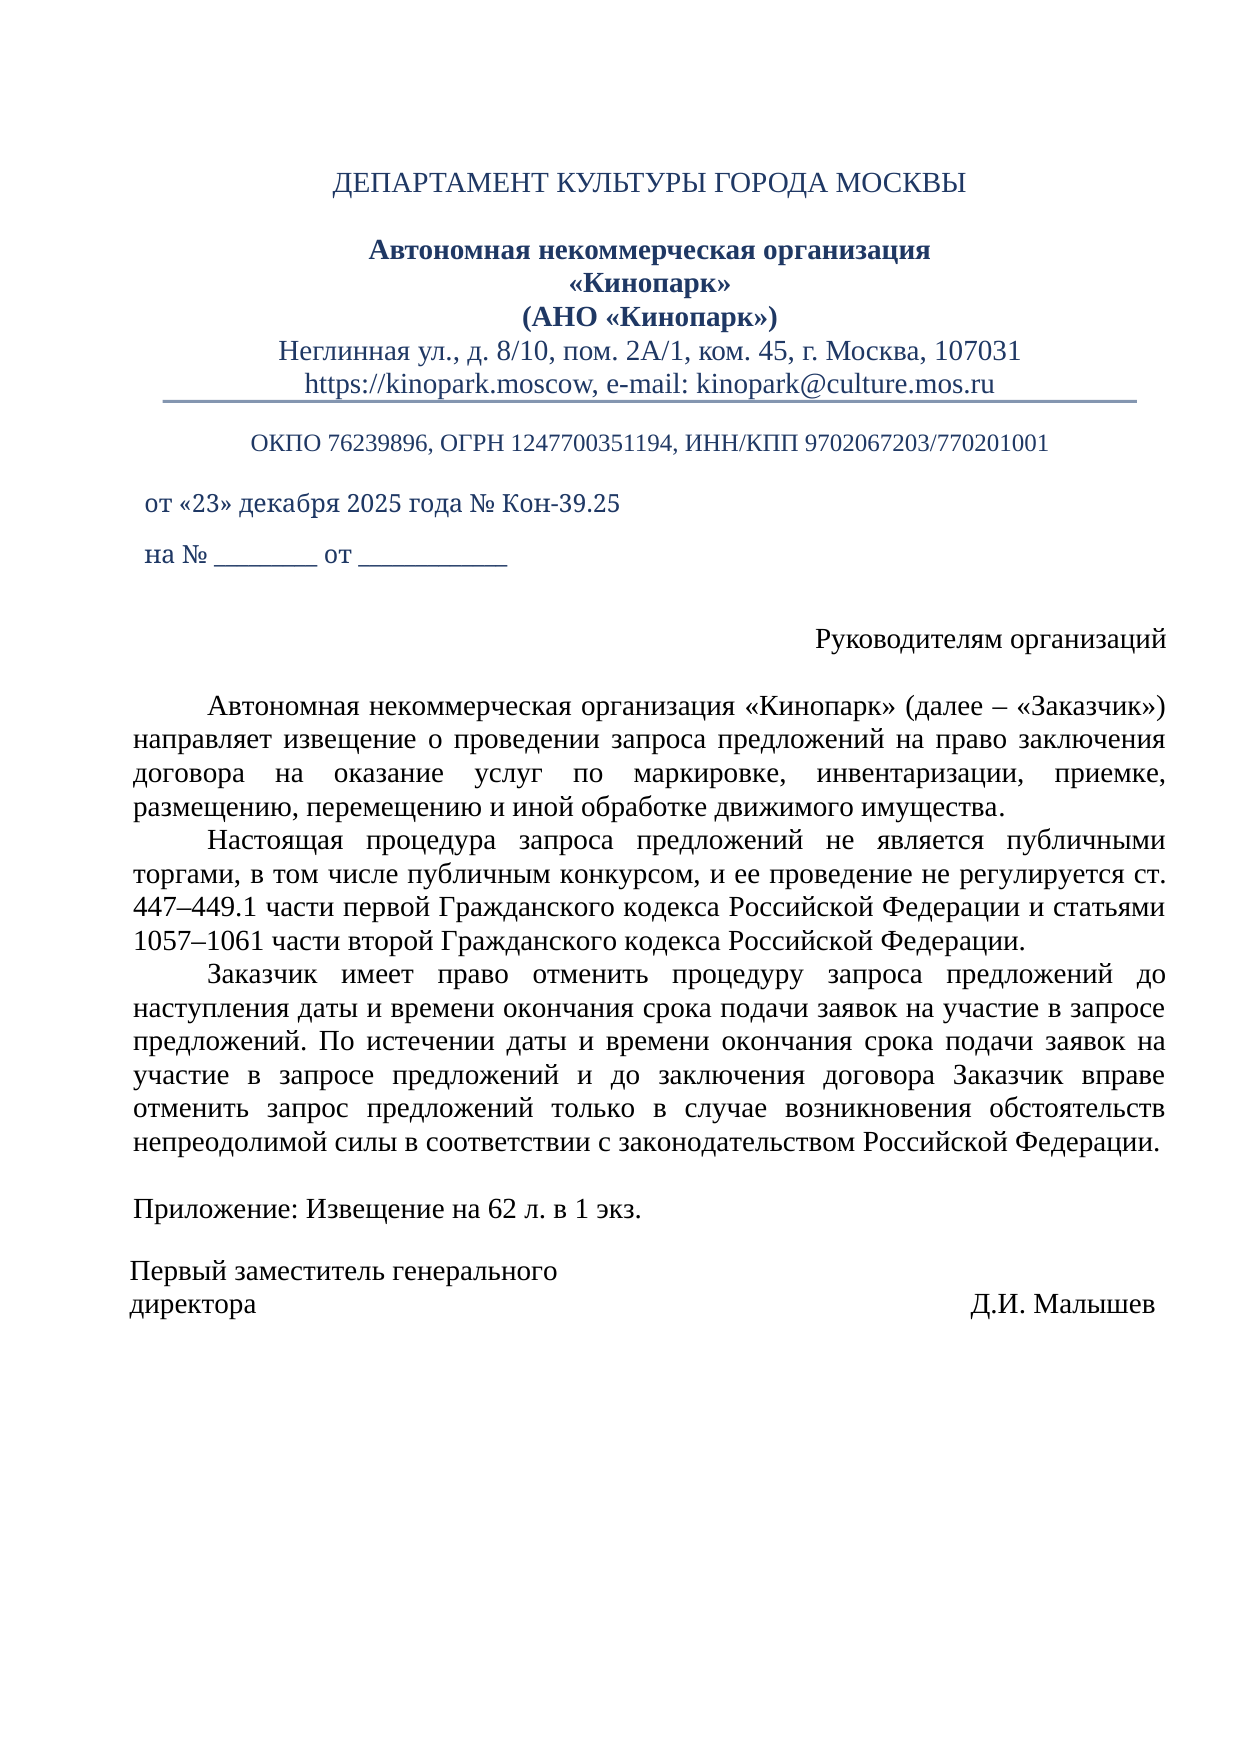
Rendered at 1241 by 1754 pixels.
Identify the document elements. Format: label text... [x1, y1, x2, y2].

text Автономная некоммерческая организация [133, 232, 1167, 266]
text ОКПО 76239896, ОГРН 1247700351194, ИНН/КПП 9702067203/770201001 [133, 428, 1167, 457]
text Настоящая процедура запроса предложений не является публичными торгами, в том числе публичным конкурсом, и ее проведение не регулируется ст. 447–449.1 части первой Гражданского кодекса Российской Федерации и статьями 1057–1061 части второй Гражданского кодекса Российской Федерации. [133, 822, 1167, 956]
text Неглинная ул., д. 8/10, пом. 2А/1, ком. 45, г. Москва, 107031 [133, 333, 1167, 366]
text «Кинопарк» [133, 266, 1167, 299]
text https://kinopark.moscow, e-mail: kinopark@culture.mos.ru [133, 366, 1167, 400]
text Автономная некоммерческая организация «Кинопарк» (далее – «Заказчик») направляет извещение о проведении запроса предложений на право заключения договора на оказание услуг по маркировке, инвентаризации, приемке, размещению, перемещению и иной обработке движимого имущества. [133, 688, 1167, 822]
text (АНО «Кинопарк») [133, 299, 1167, 333]
table_header от «23» декабря 2025 года № Кон-39.25 на № _________ от _____________ [133, 485, 694, 621]
text Приложение: Извещение на 62 л. в 1 экз. [133, 1191, 1167, 1225]
text Руководителям организаций [133, 621, 1167, 654]
text Заказчик имеет право отменить процедуру запроса предложений до наступления даты и времени окончания срока подачи заявок на участие в запросе предложений. По истечении даты и времени окончания срока подачи заявок на участие в запросе предложений и до заключения договора Заказчик вправе отменить запрос предложений только в случае возникновения обстоятельств непреодолимой силы в соответствии с законодательством Российской Федерации. [133, 956, 1167, 1158]
text ДЕПАРТАМЕНТ КУЛЬТУРЫ ГОРОДА МОСКВЫ [133, 165, 1167, 198]
table_header Д.И. Малышев [635, 1253, 1167, 1320]
table_header Первый заместитель генерального директора [118, 1253, 635, 1320]
